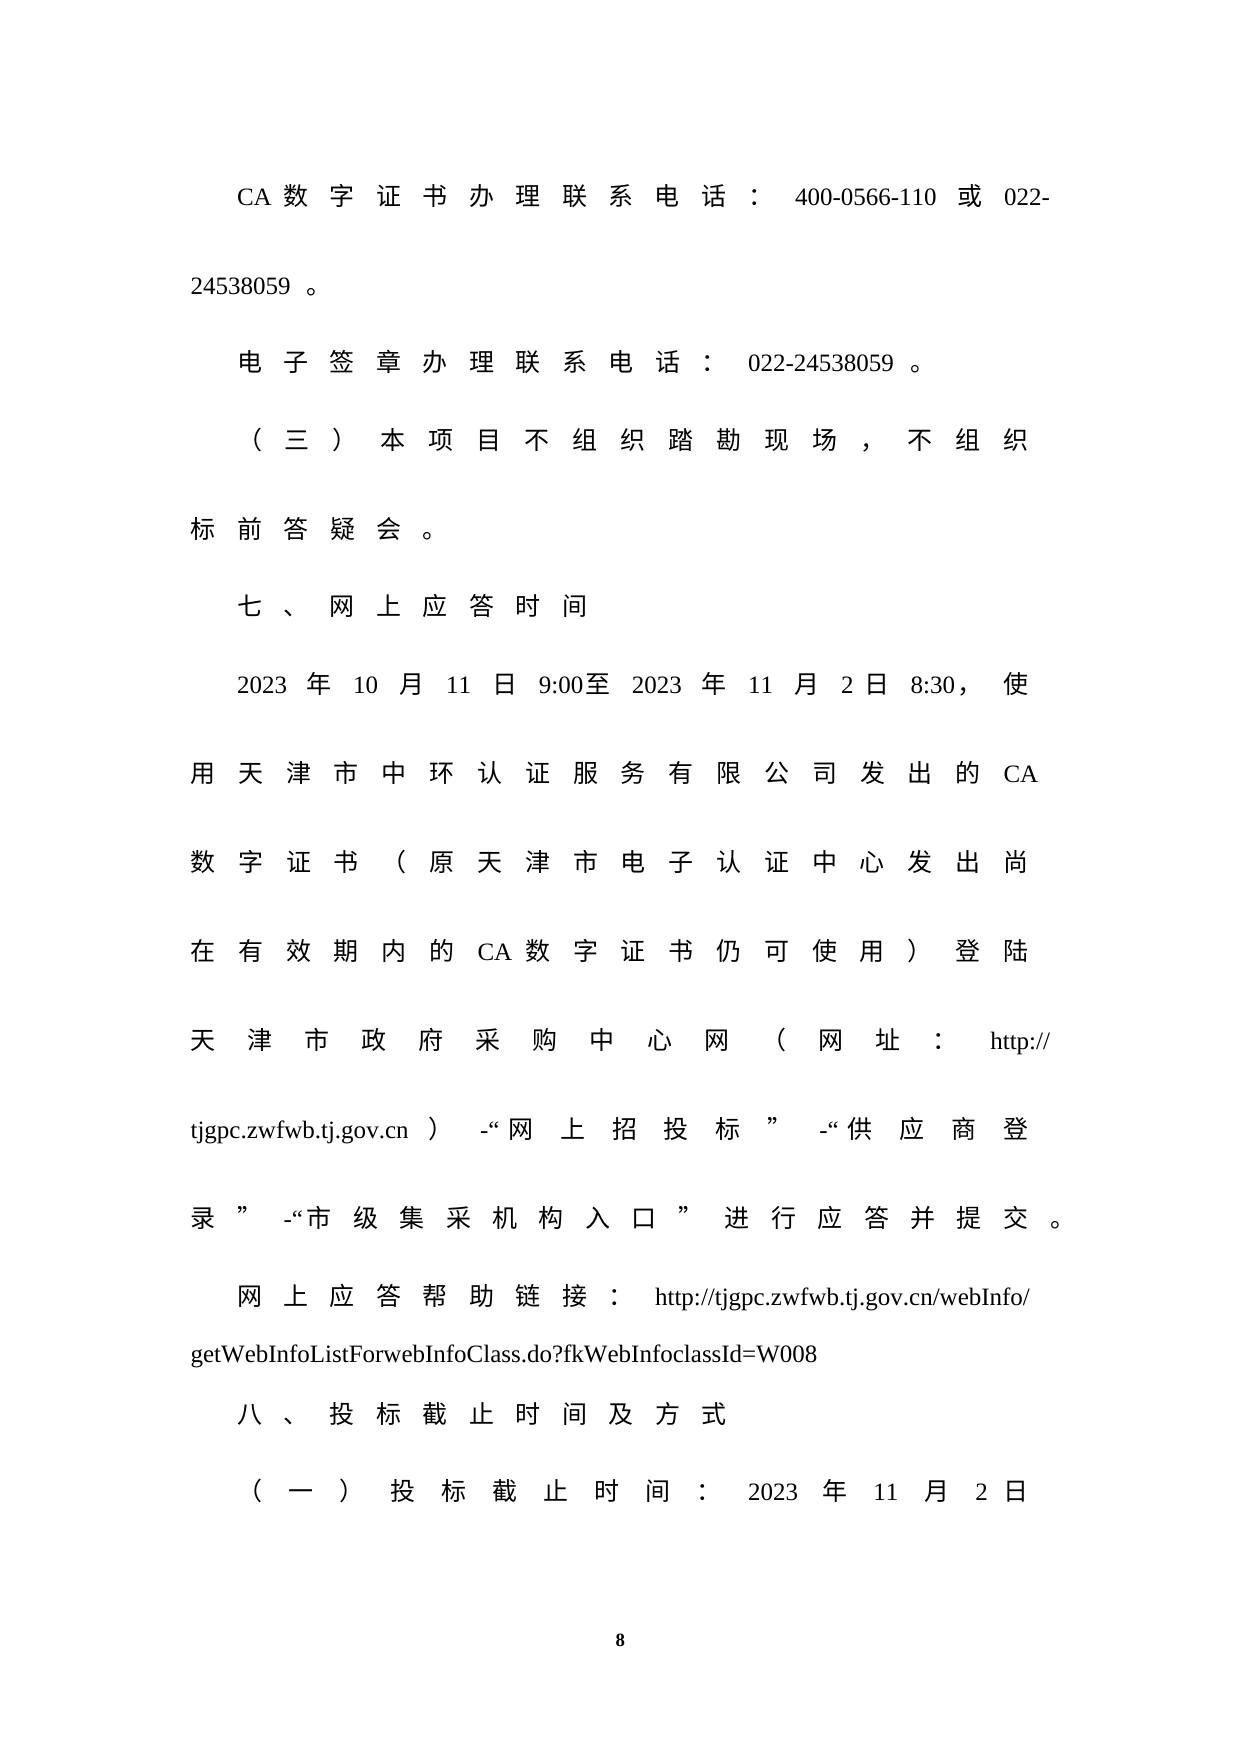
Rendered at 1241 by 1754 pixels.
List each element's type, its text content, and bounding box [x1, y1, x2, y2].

text 八、投标截止时间及方式 [190, 1383, 1050, 1442]
text （三）本项目不组织踏勘现场，不组织标前答疑会。 [190, 408, 1050, 557]
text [190, 1460, 1050, 1519]
text CA数字证书办理联系电话：400-0566-110或022-24538059。 [190, 164, 1050, 313]
text 七、网上应答时间 [190, 575, 1050, 634]
text 网上应答帮助链接：http://tjgpc.zwfwb.tj.gov.cn/webInfo/getWebInfoListForwebInfoClass.do?fkWebInfoclassId=W008 [190, 1264, 1050, 1368]
text 电子签章办理联系电话：022-24538059。 [190, 331, 1050, 390]
text 2023年10月11日9:00至2023年11月2日8:30，使用天津市中环认证服务有限公司发出的CA数字证书（原天津市电子认证中心发出尚在有效期内的CA数字证书仍可使用）登陆天津市政府采购中心网（网址：http://tjgpc.zwfwb.tj.gov.cn）-“网上招投标”-“供应商登录”-“市级集采机构入口”进行应答并提交。 [190, 653, 1050, 1246]
